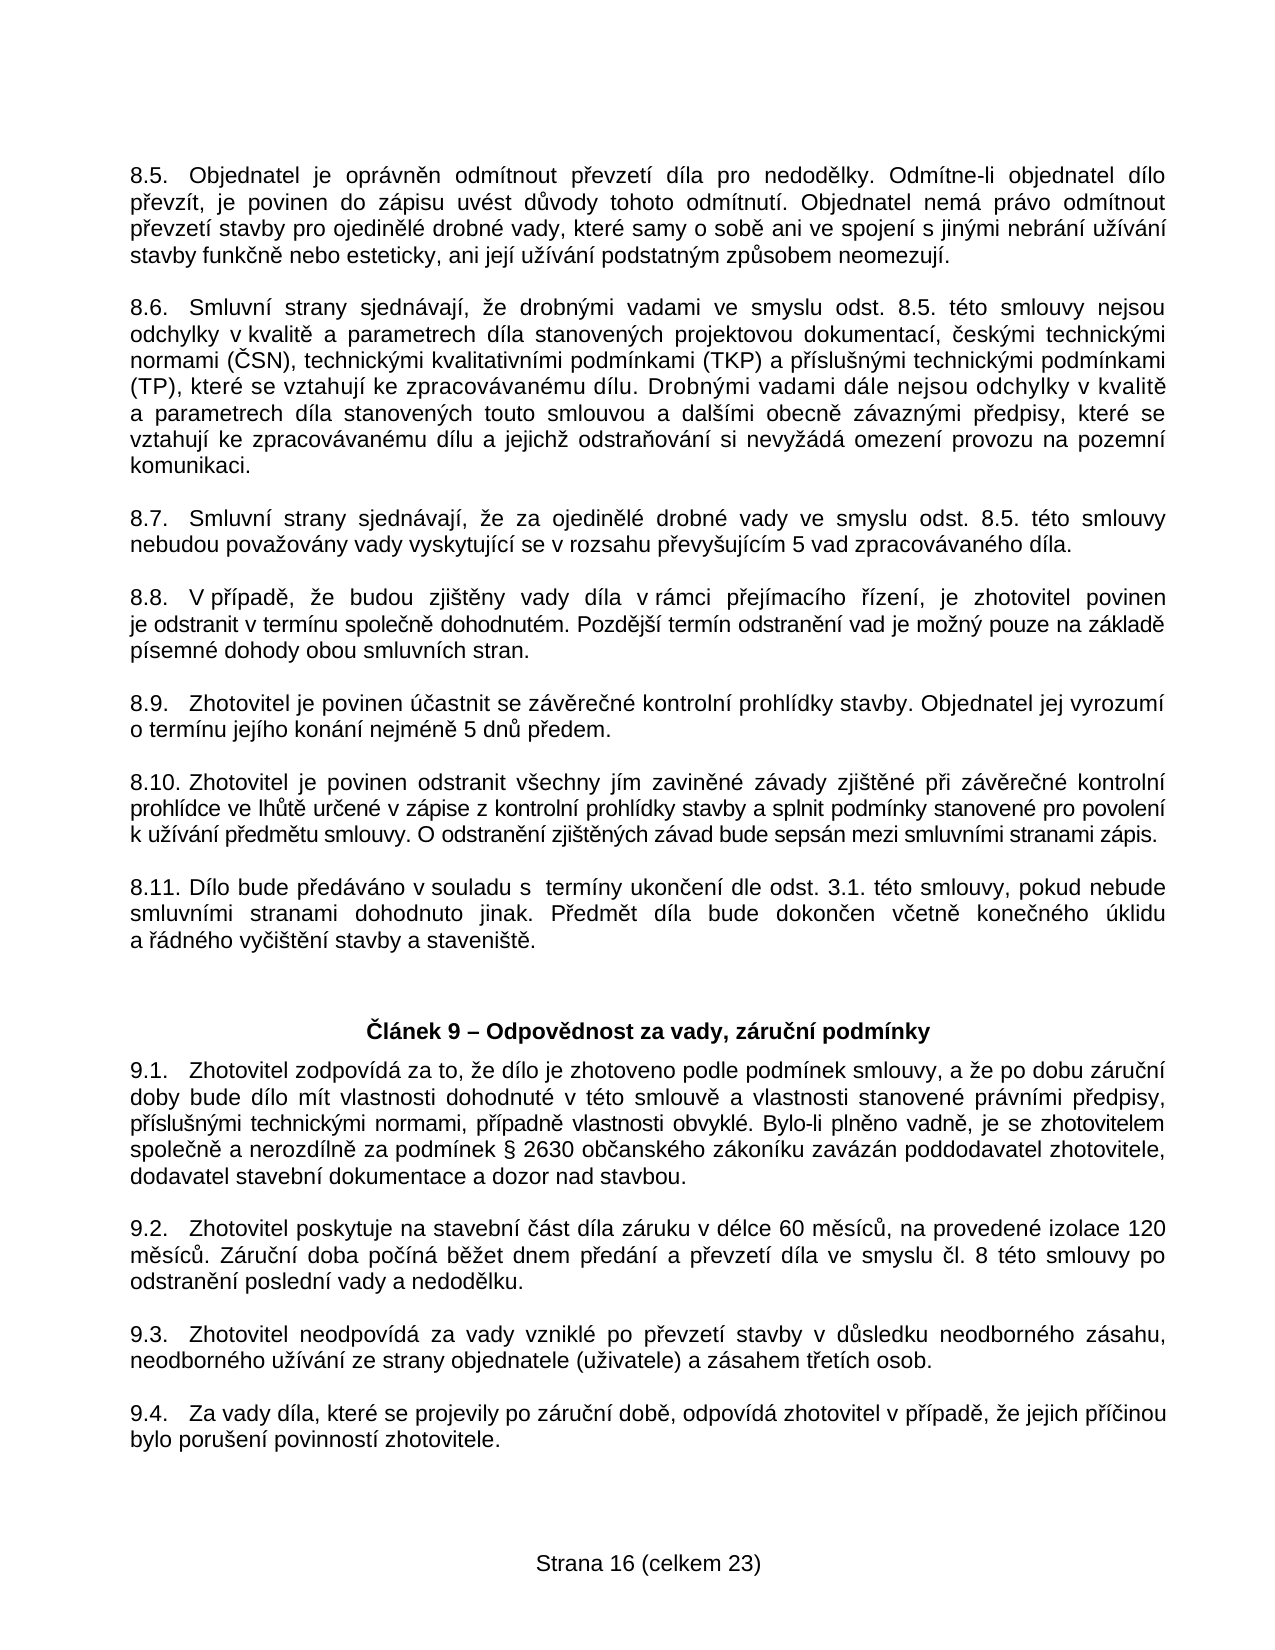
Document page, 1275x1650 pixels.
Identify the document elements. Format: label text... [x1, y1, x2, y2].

text Článek 9 – Odpovědnost za vady, záruční podmínky [130, 1018, 1167, 1045]
list Zhotovitel poskytuje na stavební část díla záruku v délce 60 měsíců, na provedené izolace 120 měsíců. Záruční doba počíná běžet dnem předání a převzetí díla ve smyslu čl. 8 této smlouvy po odstranění poslední vady a nedodělku. [130, 1215, 1167, 1294]
list Za vady díla, které se projevily po záruční době, odpovídá zhotovitel v případě, že jejich příčinou bylo porušení povinností zhotovitele. [130, 1400, 1167, 1452]
list Zhotovitel je povinen odstranit všechny jím zaviněné závady zjištěné při závěrečné kontrolní prohlídce ve lhůtě určené v zápise z kontrolní prohlídky stavby a splnit podmínky stanovené pro povolení k užívání předmětu smlouvy. O odstranění zjištěných závad bude sepsán mezi smluvními stranami zápis. [130, 769, 1167, 848]
list Zhotovitel je povinen účastnit se závěrečné kontrolní prohlídky stavby. Objednatel jej vyrozumí o termínu jejího konání nejméně 5 dnů předem. [130, 689, 1167, 742]
list Smluvní strany sjednávají, že drobnými vadami ve smyslu odst. 8.5. této smlouvy nejsou odchylky v kvalitě a parametrech díla stanovených projektovou dokumentací, českými technickými normami (ČSN), technickými kvalitativními podmínkami (TKP) a příslušnými technickými podmínkami (TP), které se vztahují ke zpracovávanému dílu. Drobnými vadami dále nejsou odchylky v kvalitě a parametrech díla stanovených touto smlouvou a dalšími obecně závaznými předpisy, které se vztahují ke zpracovávanému dílu a jejichž odstraňování si nevyžádá omezení provozu na pozemní komunikaci. [130, 294, 1167, 479]
list Objednatel je oprávněn odmítnout převzetí díla pro nedodělky. Odmítne-li objednatel dílo převzít, je povinen do zápisu uvést důvody tohoto odmítnutí. Objednatel nemá právo odmítnout převzetí stavby pro ojedinělé drobné vady, které samy o sobě ani ve spojení s jinými nebrání užívání stavby funkčně nebo esteticky, ani její užívání podstatným způsobem neomezují. [130, 162, 1167, 268]
list Zhotovitel zodpovídá za to, že dílo je zhotoveno podle podmínek smlouvy, a že po dobu záruční doby bude dílo mít vlastnosti dohodnuté v této smlouvě a vlastnosti stanovené právními předpisy, příslušnými technickými normami, případně vlastnosti obvyklé. Bylo-li plněno vadně, je se zhotovitelem společně a nerozdílně za podmínek § 2630 občanského zákoníku zavázán poddodavatel zhotovitele, dodavatel stavební dokumentace a dozor nad stavbou. [130, 1057, 1167, 1189]
list Dílo bude předáváno v souladu s termíny ukončení dle odst. 3.1. této smlouvy, pokud nebude smluvními stranami dohodnuto jinak. Předmět díla bude dokončen včetně konečného úklidu a řádného vyčištění stavby a staveniště. [130, 874, 1167, 953]
list V případě, že budou zjištěny vady díla v rámci přejímacího řízení, je zhotovitel povinen je odstranit v termínu společně dohodnutém. Pozdější termín odstranění vad je možný pouze na základě písemné dohody obou smluvních stran. [130, 584, 1167, 663]
list Smluvní strany sjednávají, že za ojedinělé drobné vady ve smyslu odst. 8.5. této smlouvy nebudou považovány vady vyskytující se v rozsahu převyšujícím 5 vad zpracovávaného díla. [130, 505, 1167, 558]
list Zhotovitel neodpovídá za vady vzniklé po převzetí stavby v důsledku neodborného zásahu, neodborného užívání ze strany objednatele (uživatele) a zásahem třetích osob. [130, 1321, 1167, 1373]
